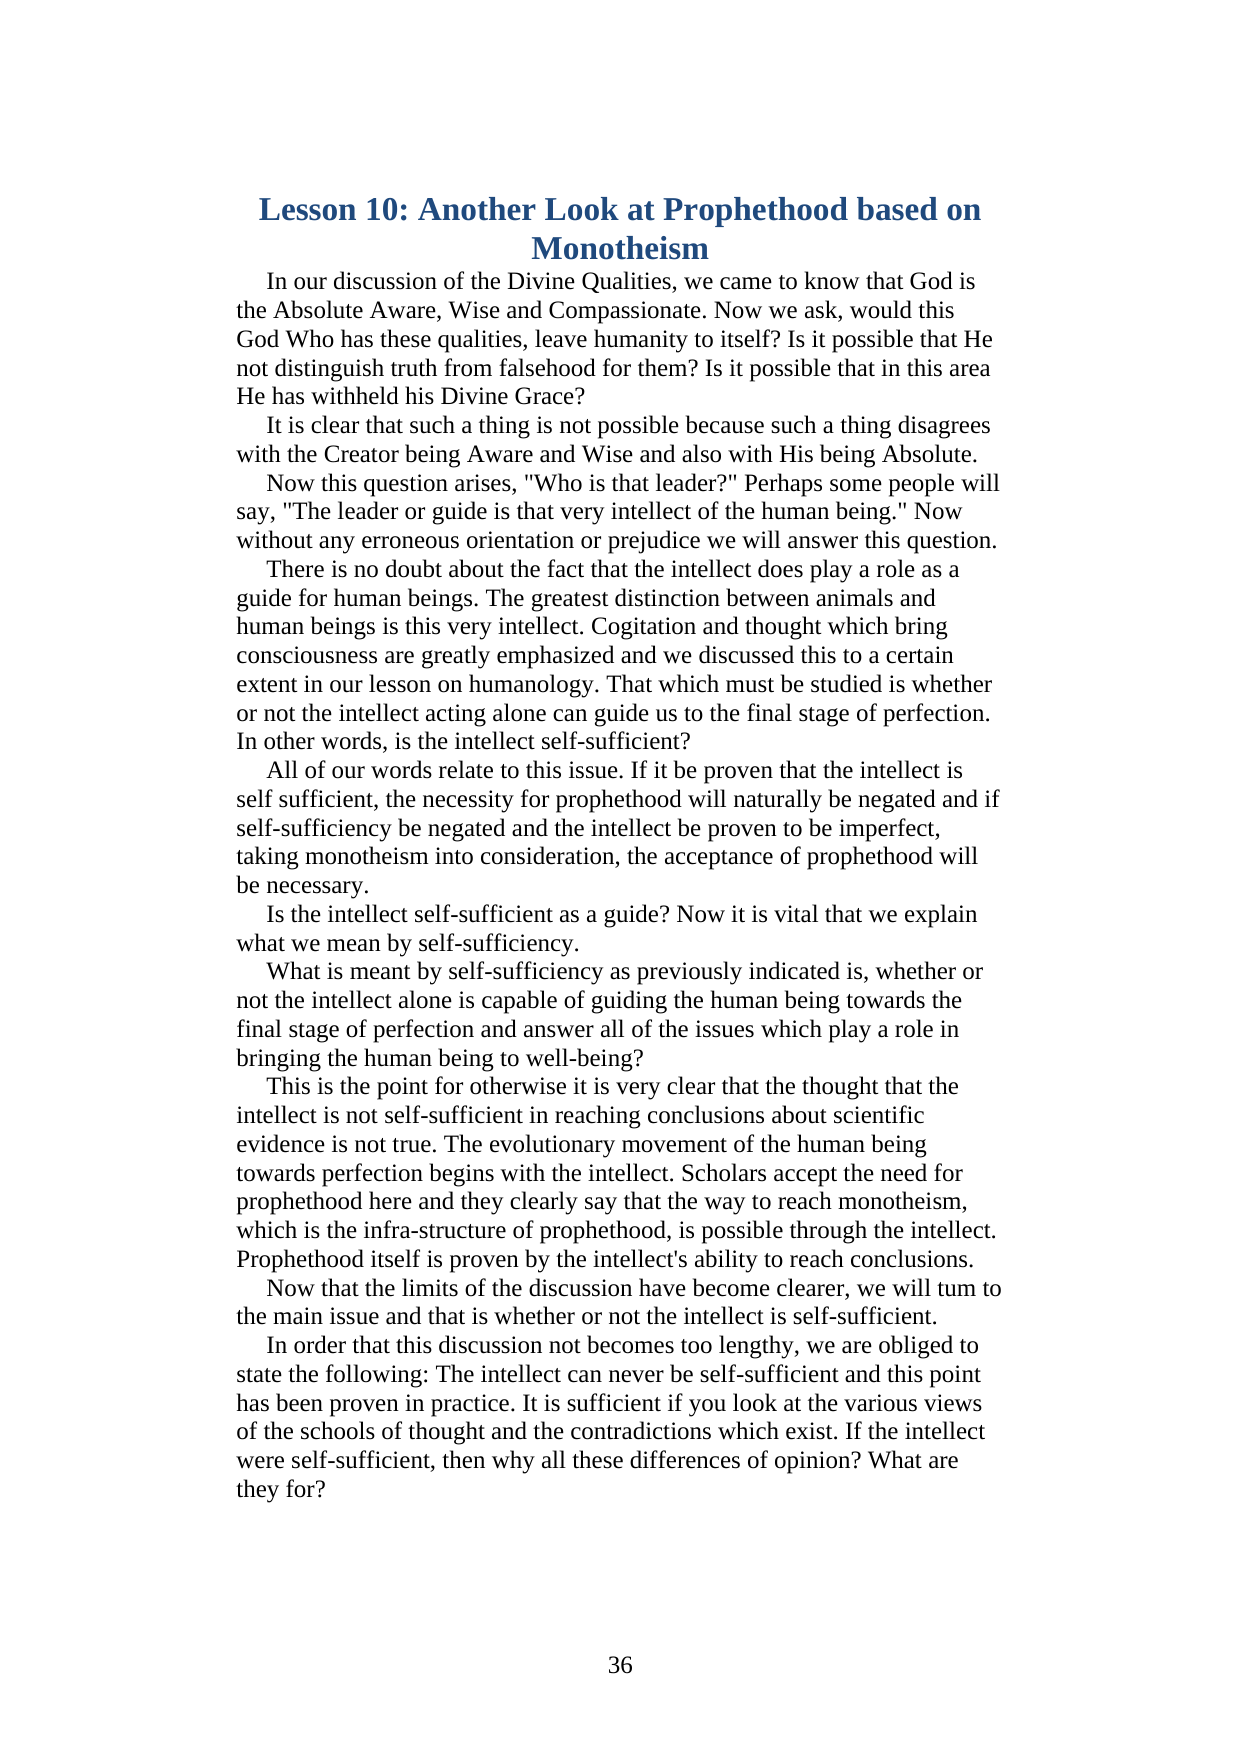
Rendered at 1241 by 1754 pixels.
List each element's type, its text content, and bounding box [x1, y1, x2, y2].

text Is the intellect self-sufficient as a guide? Now it is vital that we explain what we mean by self-sufficiency. [236, 899, 1004, 956]
text Now that the limits of the discussion have become clearer, we will tum to the main issue and that is whether or not the intellect is self-sufficient. [236, 1273, 1004, 1330]
text This is the point for otherwise it is very clear that the thought that the intellect is not self-sufficient in reaching conclusions about scientific evidence is not true. The evolutionary movement of the human being towards perfection begins with the intellect. Scholars accept the need for prophethood here and they clearly say that the way to reach monotheism, which is the infra-structure of prophethood, is possible through the intellect. Prophethood itself is proven by the intellect's ability to reach conclusions. [236, 1071, 1004, 1273]
subtitle Lesson 10: Another Look at Prophethood based on Monotheism [236, 190, 1004, 266]
text Now this question arises, "Who is that leader?" Perhaps some people will say, "The leader or guide is that very intellect of the human being." Now without any erroneous orientation or prejudice we will answer this question. [236, 468, 1004, 554]
text There is no doubt about the fact that the intellect does play a role as a guide for human beings. The greatest distinction between animals and human beings is this very intellect. Cogitation and thought which bring consciousness are greatly emphasized and we discussed this to a certain extent in our lesson on humanology. That which must be studied is whether or not the intellect acting alone can guide us to the final stage of perfection. In other words, is the intellect self-sufficient? [236, 554, 1004, 755]
text It is clear that such a thing is not possible because such a thing disagrees with the Creator being Aware and Wise and also with His being Absolute. [236, 410, 1004, 468]
text All of our words relate to this issue. If it be proven that the intellect is self sufficient, the necessity for prophethood will naturally be negated and if self-sufficiency be negated and the intellect be proven to be imperfect, taking monotheism into consideration, the acceptance of prophethood will be necessary. [236, 755, 1004, 899]
text What is meant by self-sufficiency as previously indicated is, whether or not the intellect alone is capable of guiding the human being towards the final stage of perfection and answer all of the issues which play a role in bringing the human being to well-being? [236, 956, 1004, 1071]
text In order that this discussion not becomes too lengthy, we are obliged to state the following: The intellect can never be self-sufficient and this point has been proven in practice. It is sufficient if you look at the various views of the schools of thought and the contradictions which exist. If the intellect were self-sufficient, then why all these differences of opinion? What are they for? [236, 1330, 1004, 1503]
text In our discussion of the Divine Qualities, we came to know that God is the Absolute Aware, Wise and Compassionate. Now we ask, would this God Who has these qualities, leave humanity to itself? Is it possible that He not distinguish truth from falsehood for them? Is it possible that in this area He has withheld his Divine Grace? [236, 266, 1004, 410]
